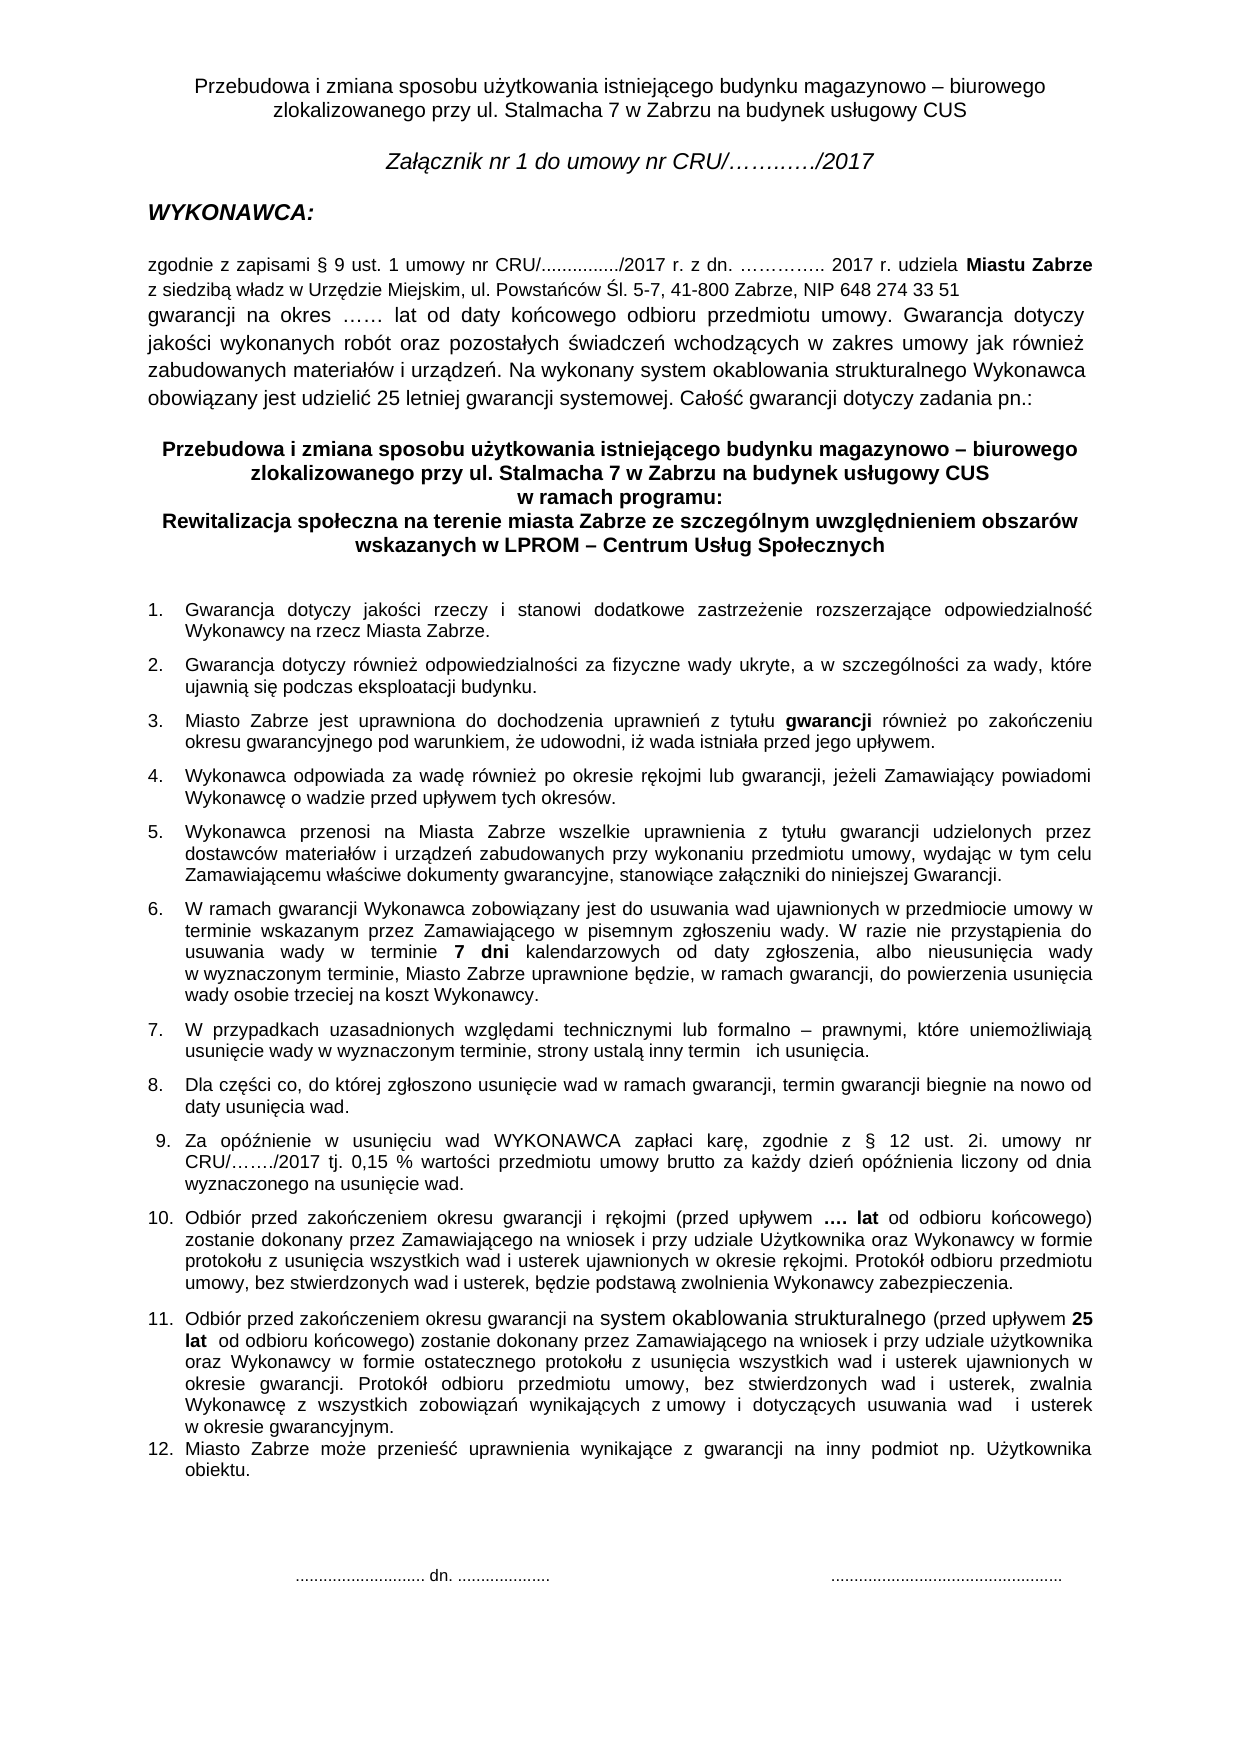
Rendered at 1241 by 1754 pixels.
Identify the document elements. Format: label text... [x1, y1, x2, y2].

list Za opóźnienie w usunięciu wad WYKONAWCA zapłaci karę, zgodnie z § 12 ust. 2i. umowy nr CRU/……./2017 tj. 0,15 % wartości przedmiotu umowy brutto za każdy dzień opóźnienia iczony od dnia wyznaczonego na usunięcie wad. [155, 1129, 1093, 1194]
text w ramach programu: [148, 485, 1093, 509]
text gwarancji na okres …… lat od daty końcowego odbioru przedmiotu umowy. Gwarancja dotyczy jakości wykonanych robót oraz pozostałych świadczeń wchodzących w zakres umowy jak również zabudowanych materiałów i urządzeń. Na wykonany system okablowania strukturalnego Wykonawca obowiązany jest udzielić 25 letniej gwarancji systemowej. Całość gwarancji dotyczy zadania pn.: [148, 303, 1086, 410]
list Gwarancja dotyczy również odpowiedzialności za fizyczne wady ukryte, a w szczególności za wady, które ujawnią się podczas eksploatacji budynku. [148, 654, 1093, 697]
list W ramach gwarancji Wykonawca zobowiązany jest do usuwania wad ujawnionych w przedmiocie umowy w terminie wskazanym przez Zamawiającego w pisemnym zgłoszeniu wady. W razie nie przystąpienia do usuwania wady w terminie 7 dni kalendarzowych od daty zgłoszenia, albo nieusunięcia wady w wyznaczonym terminie, Miasto Zabrze uprawnione będzie, w ramach gwarancji, do powierzenia usunięcia wady osobie trzeciej na koszt Wykonawcy. [148, 898, 1093, 1006]
text Rewitalizacja społeczna na terenie miasta Zabrze ze szczególnym uwzględnieniem obszarów wskazanych w LPROM – Centrum Usług Społecznych [148, 509, 1093, 557]
text ............................ dn. .................... .................................................. [148, 1558, 1093, 1587]
list Odbiór przed zakończeniem okresu gwarancji i rękojmi (przed upływem …. lat od odbioru końcowego) zostanie dokonany przez Zamawiającego na wniosek i przy udziae Użytkownika oraz Wykonawcy w formie protokołu z usunięcia wszystkich wad i usterek ujawnionych w okresie rękojmi. Protokół odbioru przedmiotu umowy, bez stwierdzonych wad i usterek, będzie podstawą zwonienia Wykonawcy zabezpieczenia. [148, 1207, 1093, 1293]
list Dla części co, do której zgłoszono usunięcie wad w ramach gwarancji, termin gwarancji biegnie na nowo od daty usunięcia wad. [148, 1074, 1093, 1117]
list Miasto Zabrze może przenieść uprawnienia wynikające z gwarancji na inny podmiot np. Użytkownika obiektu. [148, 1437, 1093, 1480]
text Przebudowa i zmiana sposobu użytkowania istniejącego budynku magazynowo – biurowego zlokalizowanego przy ul. Stalmacha 7 w Zabrzu na budynek usługowy CUS [148, 437, 1093, 485]
list Gwarancja dotyczy jakości rzeczy i stanowi dodatkowe zastrzeżenie rozszerzające odpowiedzialność Wykonawcy na rzecz Miasta Zabrze. [148, 598, 1093, 641]
list Wykonawca przenosi na Miasta Zabrze wszelkie uprawnienia z tytułu gwarancji udzielonych przez dostawców materiałów i urządzeń zabudowanych przy wykonaniu przedmiotu umowy, wydając w tym celu Zamawiającemu właściwe dokumenty gwarancyjne, stanowiące załączniki do niniejszej Gwarancji. [148, 821, 1093, 886]
text WYKONAWCA: [148, 199, 1086, 225]
list Wykonawca odpowiada za wadę również po okresie rękojmi lub gwarancji, jeżeli Zamawiający powiadomi Wykonawcę o wadzie przed upływem tych okresów. [148, 765, 1093, 808]
list Miasto Zabrze jest uprawniona do dochodzenia uprawnień z tytułu gwarancji również po zakończeniu okresu gwarancyjnego pod warunkiem, że udowodni, iż wada istniała przed jego upływem. [148, 709, 1093, 753]
text Załącznik nr 1 do umowy nr CRU/……..…./2017 [148, 148, 1093, 174]
text zgodnie z zapisami § 9 ust. 1 umowy nr CRU/.............../2017 r. z dn. ………….. 2017 r. udziela Miastu Zabrze z siedzibą władz w Urzędzie Miejskim, ul. Powstańców Śl. 5-7, 41-800 Zabrze, NIP 648 274 33 51 [148, 254, 1093, 300]
list Odbiór przed zakończeniem okresu gwarancji na system okablowania strukturalnego (przed upływem 25 lat od odbioru końcowego) zostanie dokonany przez Zamawiającego na wniosek i przy udziale użytkownika oraz Wykonawcy w formie ostatecznego protokołu z usunięcia wszystkich wad i usterek ujawnionych w okresie gwarancji. Protokół odbioru przedmiotu umowy, bez stwierdzonych wad i usterek, zwalnia Wykonawcę z wszystkich zobowiązań wynikających z umowy i dotyczących usuwania wad i usterek w okresie gwarancyjnym. [148, 1306, 1093, 1437]
list W przypadkach uzasadnionych względami technicznymi lub formalno – prawnymi, które uniemożliwiają usunięcie wady w wyznaczonym terminie, strony ustalą inny termin ich usunięcia. [148, 1018, 1093, 1061]
